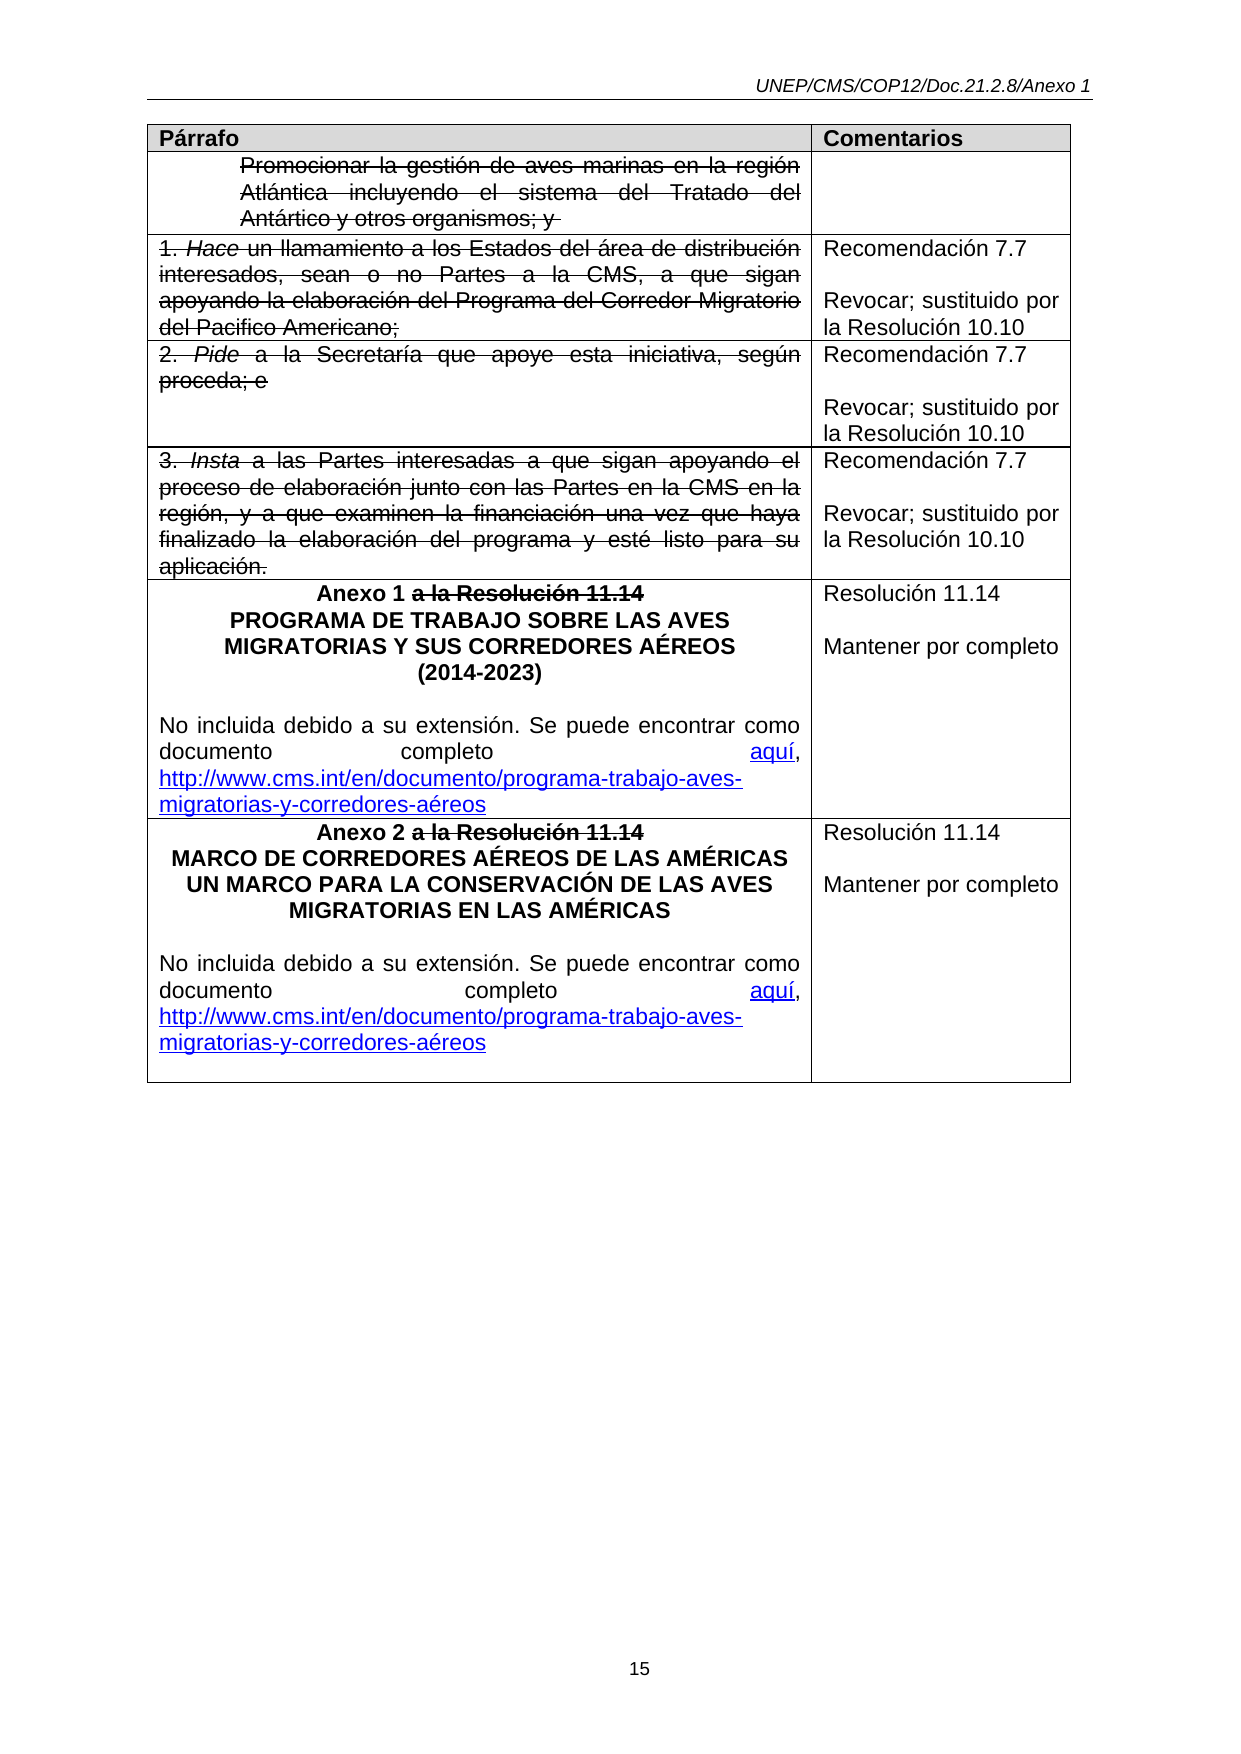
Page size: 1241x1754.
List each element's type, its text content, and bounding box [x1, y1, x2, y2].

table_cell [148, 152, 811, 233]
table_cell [812, 152, 1070, 233]
table_cell 2. Pide a la Secretaría que apoye esta iniciativa, según proceda; e [148, 341, 811, 446]
table_cell Anexo 2 a la Resolución 11.14 MARCO DE CORREDORES AÉREOS DE LAS AMÉRICAS UN MARCO PARA LA CONSERVACIÓN DE LAS AVES MIGRATORIAS EN LAS AMÉRICAS No incluida debido a su extensión. Se puede encontrar como documento completo aquí, http://www.cms.int/en/documento/programa-trabajo-aves-migratorias-y-corredores-aéreos [148, 819, 811, 1082]
table_cell Recomendación 7.7 Revocar; sustituido por la Resolución 10.10 [812, 341, 1070, 446]
table_cell 1. Hace un llamamiento a los Estados del área de distribución interesados, sean o no Partes a la CMS, a que sigan apoyando la elaboración del Programa del Corredor Migratorio del Pacifico Americano; [148, 235, 811, 340]
table_cell Anexo 1 a la Resolución 11.14 PROGRAMA DE TRABAJO SOBRE LAS AVES MIGRATORIAS Y SUS CORREDORES AÉREOS (2014-2023) No incluida debido a su extensión. Se puede encontrar como documento completo aquí, http://www.cms.int/en/documento/programa-trabajo-aves-migratorias-y-corredores-aéreos [148, 580, 811, 817]
table_cell Recomendación 7.7 Revocar; sustituido por la Resolución 10.10 [812, 448, 1070, 579]
table_cell Resolución 11.14 Mantener por completo [812, 580, 1070, 817]
table_header Comentarios [812, 125, 1070, 151]
table_cell Recomendación 7.7 Revocar; sustituido por la Resolución 10.10 [812, 235, 1070, 340]
table_cell 3. Insta a las Partes interesadas a que sigan apoyando el proceso de elaboración junto con las Partes en la CMS en la región, y a que examinen la financiación una vez que haya finalizado la elaboración del programa y esté listo para su aplicación. [148, 448, 811, 579]
table_cell Resolución 11.14 Mantener por completo [812, 819, 1070, 1082]
table_header Párrafo [148, 125, 811, 151]
